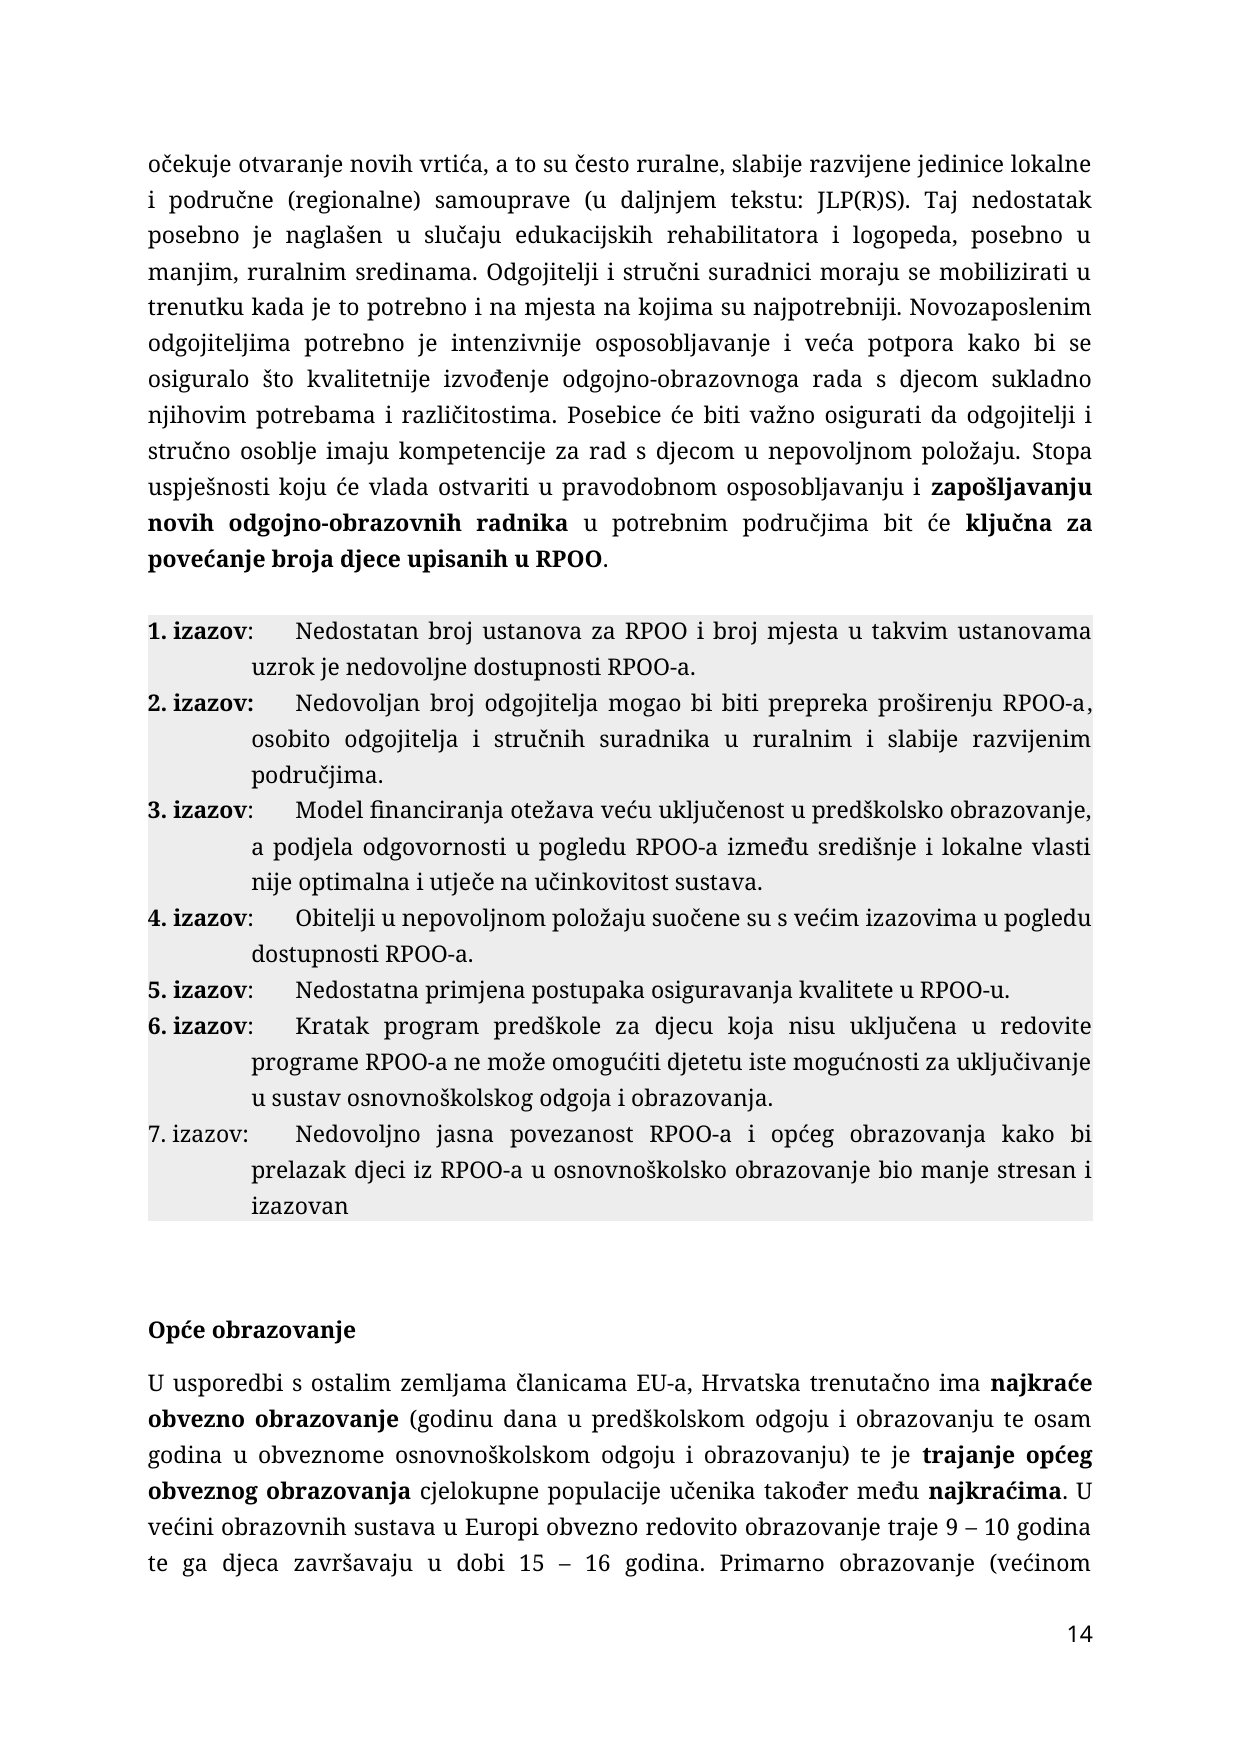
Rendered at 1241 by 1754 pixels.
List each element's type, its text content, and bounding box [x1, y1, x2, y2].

text 4. izazov: Obitelji u nepovoljnom položaju suočene su s većim izazovima u pogledu dostupnosti RPOO-a. [148, 902, 1093, 969]
text 2. izazov: Nedovoljan broj odgojitelja mogao bi biti prepreka proširenju RPOO-a, osobito odgojitelja i stručnih suradnika u ruralnim i slabije razvijenim područjima. [148, 687, 1093, 790]
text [148, 148, 1093, 574]
text 1. izazov: Nedostatan broj ustanova za RPOO i broj mjesta u takvim ustanovama uzrok je nedovoljne dostupnosti RPOO-a. [148, 615, 1093, 682]
text Opće obrazovanje [148, 1314, 1093, 1346]
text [148, 1367, 1093, 1578]
text 7. izazov: Nedovoljno jasna povezanost RPOO-a i općeg obrazovanja kako bi prelazak djeci iz RPOO-a u osnovnoškolsko obrazovanje bio manje stresan i izazovan [148, 1118, 1093, 1221]
text 3. izazov: Model financiranja otežava veću uključenost u predškolsko obrazovanje, a podjela odgovornosti u pogledu RPOO-a između središnje i lokalne vlasti nije optimalna i utječe na učinkovitost sustava. [148, 794, 1093, 898]
text 6. izazov: Kratak program predškole za djecu koja nisu uključena u redovite programe RPOO-a ne može omogućiti djetetu iste mogućnosti za uključivanje u sustav osnovnoškolskog odgoja i obrazovanja. [148, 1010, 1093, 1113]
text 5. izazov: Nedostatna primjena postupaka osiguravanja kvalitete u RPOO-u. [148, 974, 1093, 1005]
